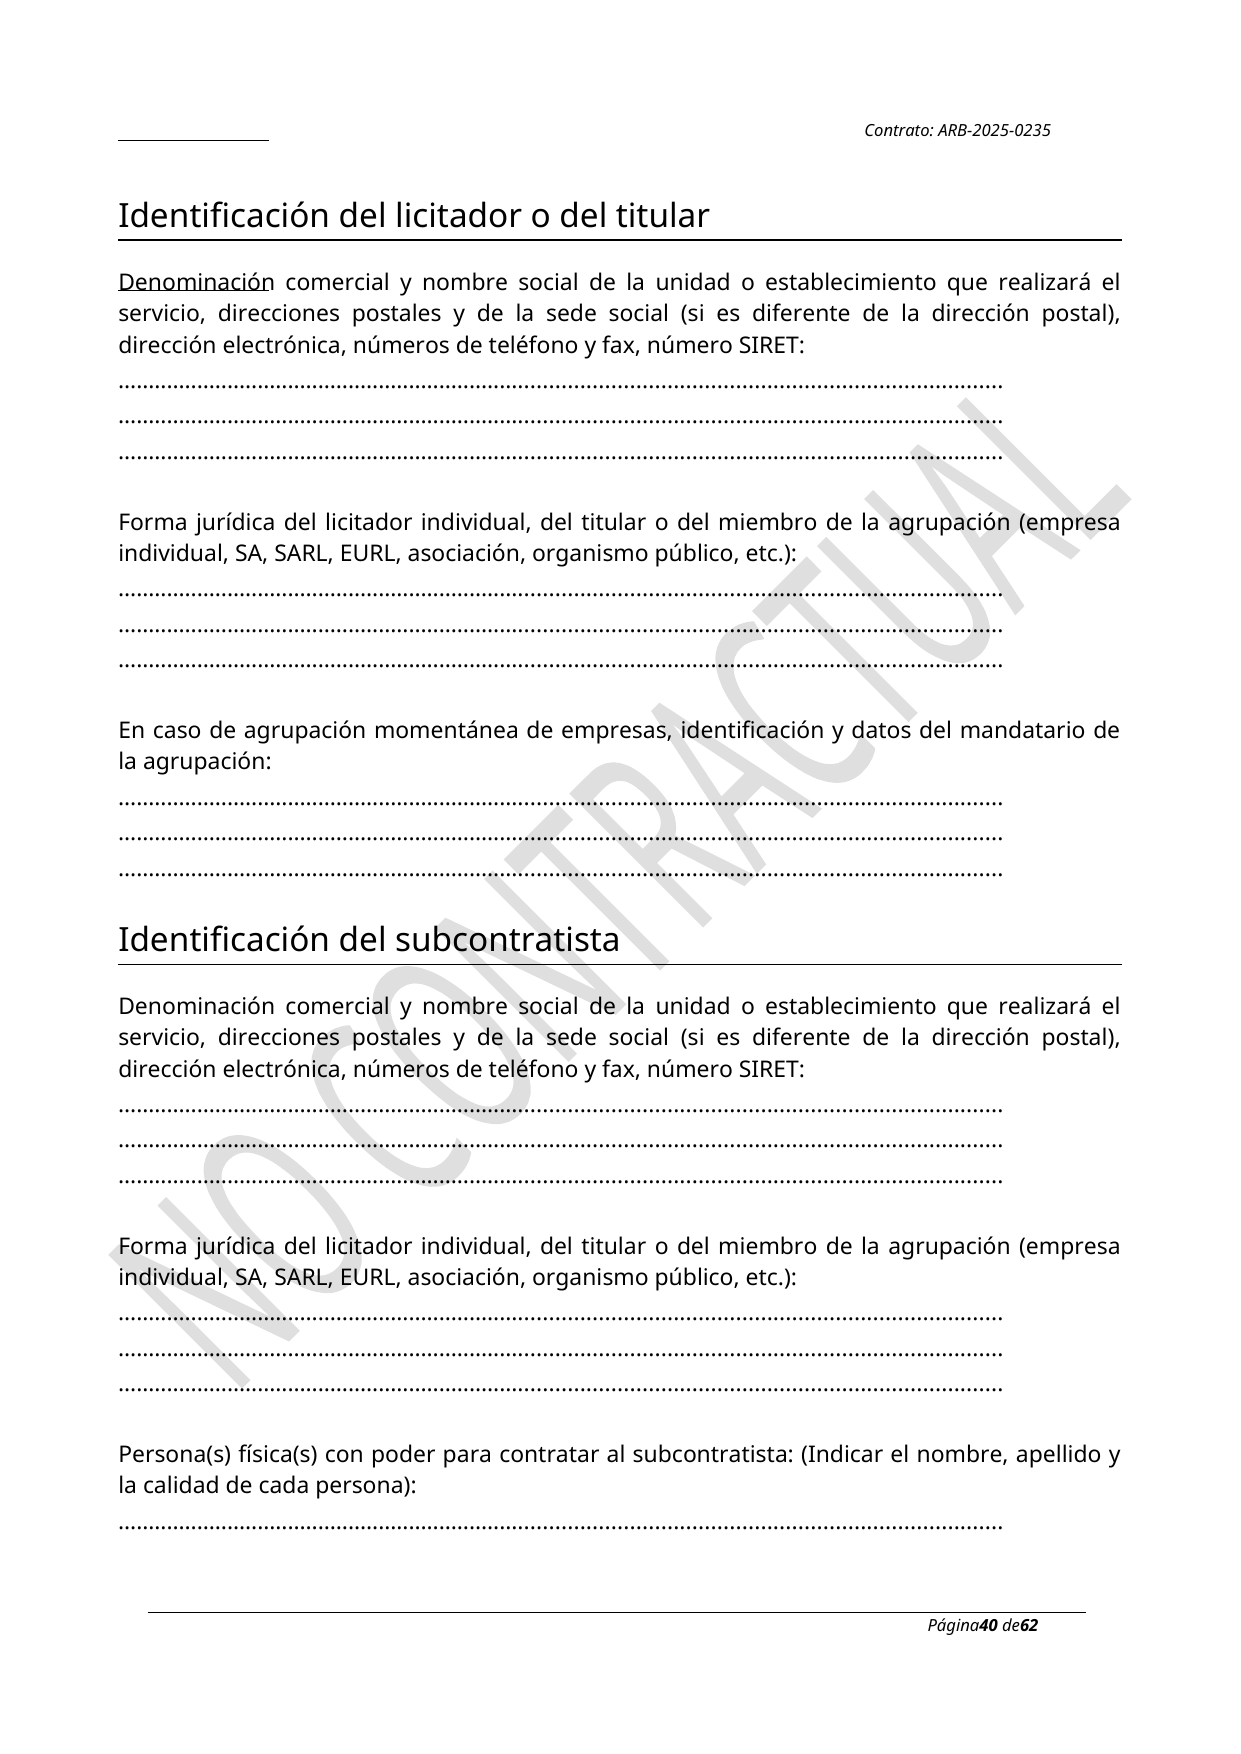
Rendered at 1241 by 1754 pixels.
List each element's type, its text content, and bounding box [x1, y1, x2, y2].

text Denominación comercial y nombre social de la unidad o establecimiento que realizará el servicio, direcciones postales y de la sede social (si es diferente de la dirección postal), dirección electrónica, números de teléfono y fax, número SIRET: [118, 990, 1122, 1084]
text Persona(s) física(s) con poder para contratar al subcontratista: (Indicar el nombre, apellido y la calidad de cada persona): [118, 1438, 1122, 1501]
text Identificación del licitador o del titular [118, 192, 1122, 239]
text Identificación del subcontratista [118, 916, 1122, 964]
text Forma jurídica del licitador individual, del titular o del miembro de la agrupación (empresa individual, SA, SARL, EURL, asociación, organismo público, etc.): [118, 506, 1122, 568]
text En caso de agrupación momentánea de empresas, identificación y datos del mandatario de la agrupación: [118, 714, 1122, 776]
text Forma jurídica del licitador individual, del titular o del miembro de la agrupación (empresa individual, SA, SARL, EURL, asociación, organismo público, etc.): [118, 1230, 1122, 1292]
text Denominación comercial y nombre social de la unidad o establecimiento que realizará el servicio, direcciones postales y de la sede social (si es diferente de la dirección postal), dirección electrónica, números de teléfono y fax, número SIRET: [118, 266, 1122, 360]
